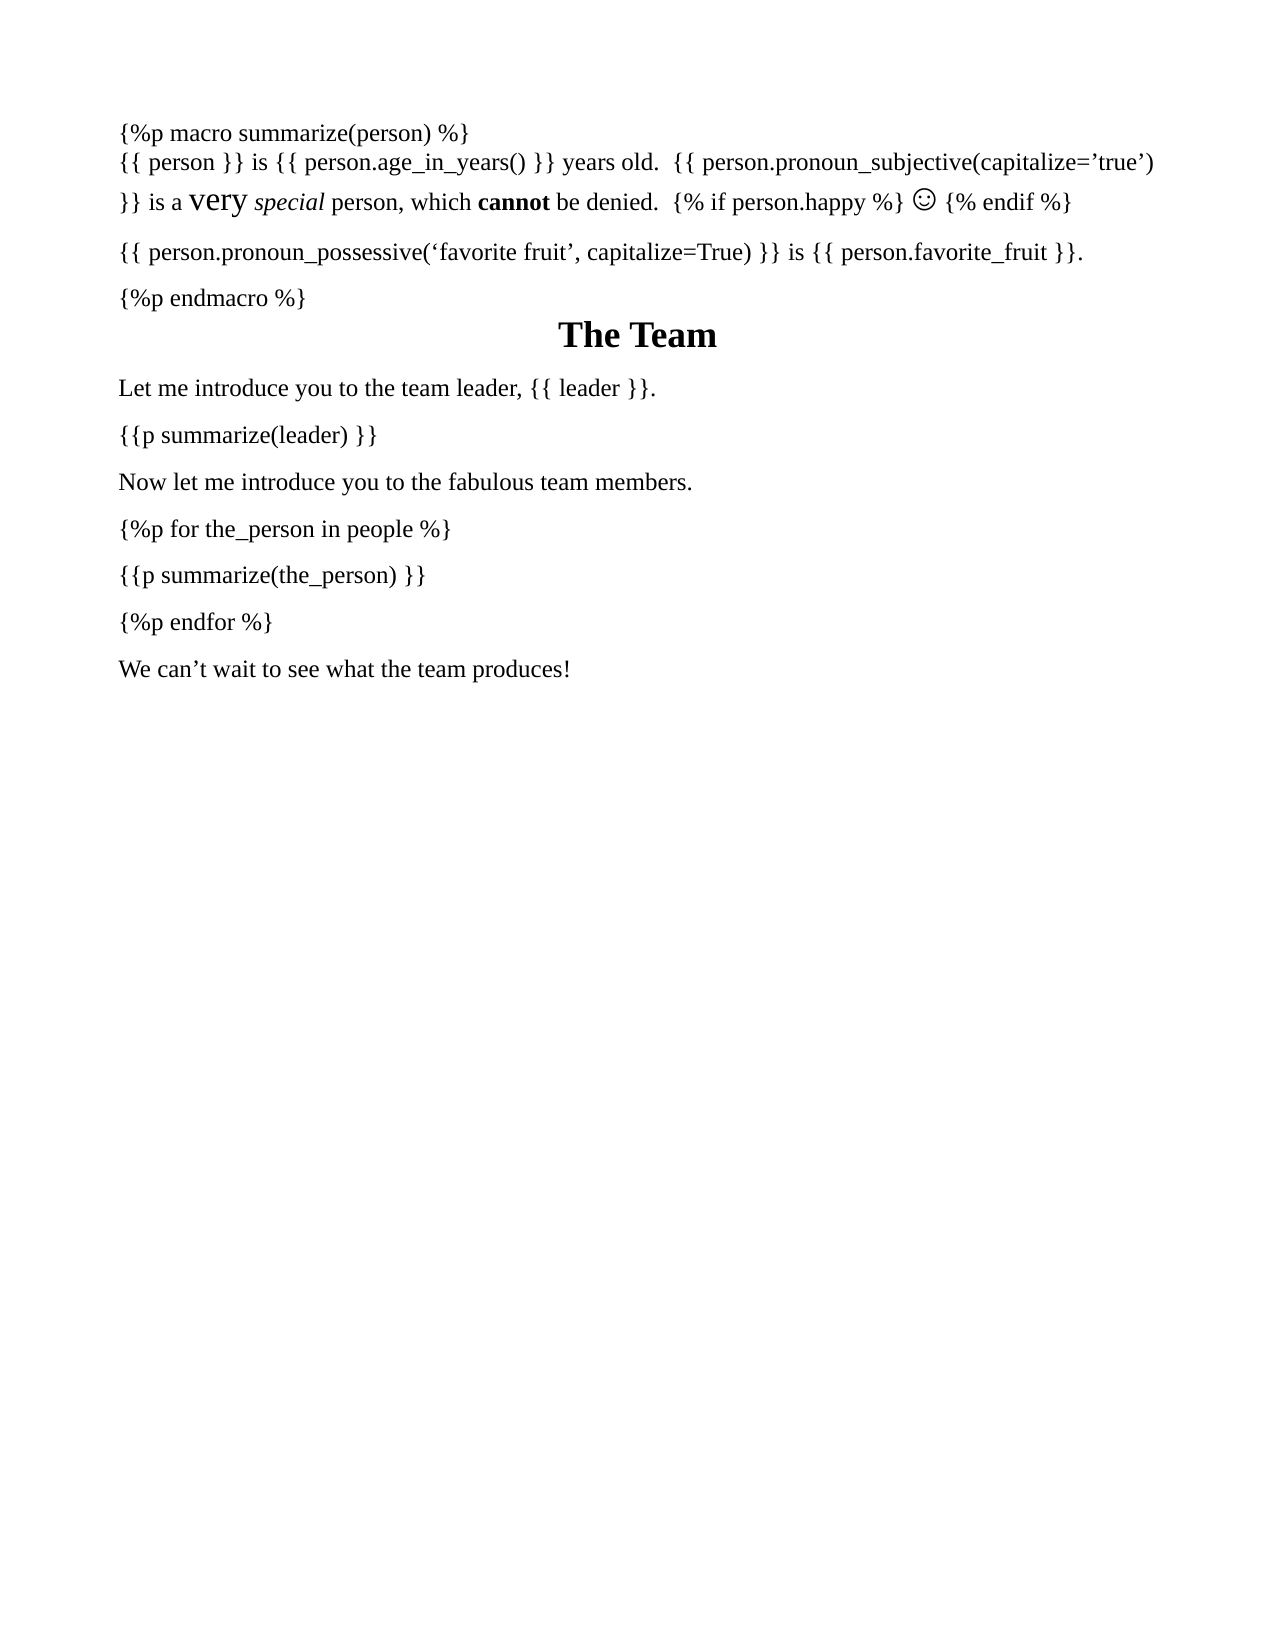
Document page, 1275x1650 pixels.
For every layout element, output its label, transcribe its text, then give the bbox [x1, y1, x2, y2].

text {%p macro summarize(person) %} [118, 118, 1157, 147]
text {{p summarize(leader) }} [118, 420, 1157, 449]
text {%p endmacro %} [118, 283, 1157, 312]
text Let me introduce you to the team leader, {{ leader }}. [118, 373, 1157, 402]
text {{p summarize(the_person) }} [118, 561, 1157, 589]
text The Team [118, 312, 1157, 355]
text {{ person }} is {{ person.age_in_years() }} years old. {{ person.pronoun_subjective(capitalize=’true’) }} is a very special person, which cannot be denied. {% if person.happy %}☺{% endif %} [118, 147, 1157, 219]
text We can’t wait to see what the team produces! [118, 654, 1157, 683]
text Now let me introduce you to the fabulous team members. [118, 467, 1157, 496]
text {{ person.pronoun_possessive(‘favorite fruit’, capitalize=True) }} is {{ person.favorite_fruit }}. [118, 237, 1157, 266]
text {%p for the_person in people %} [118, 514, 1157, 542]
text {%p endfor %} [118, 607, 1157, 636]
